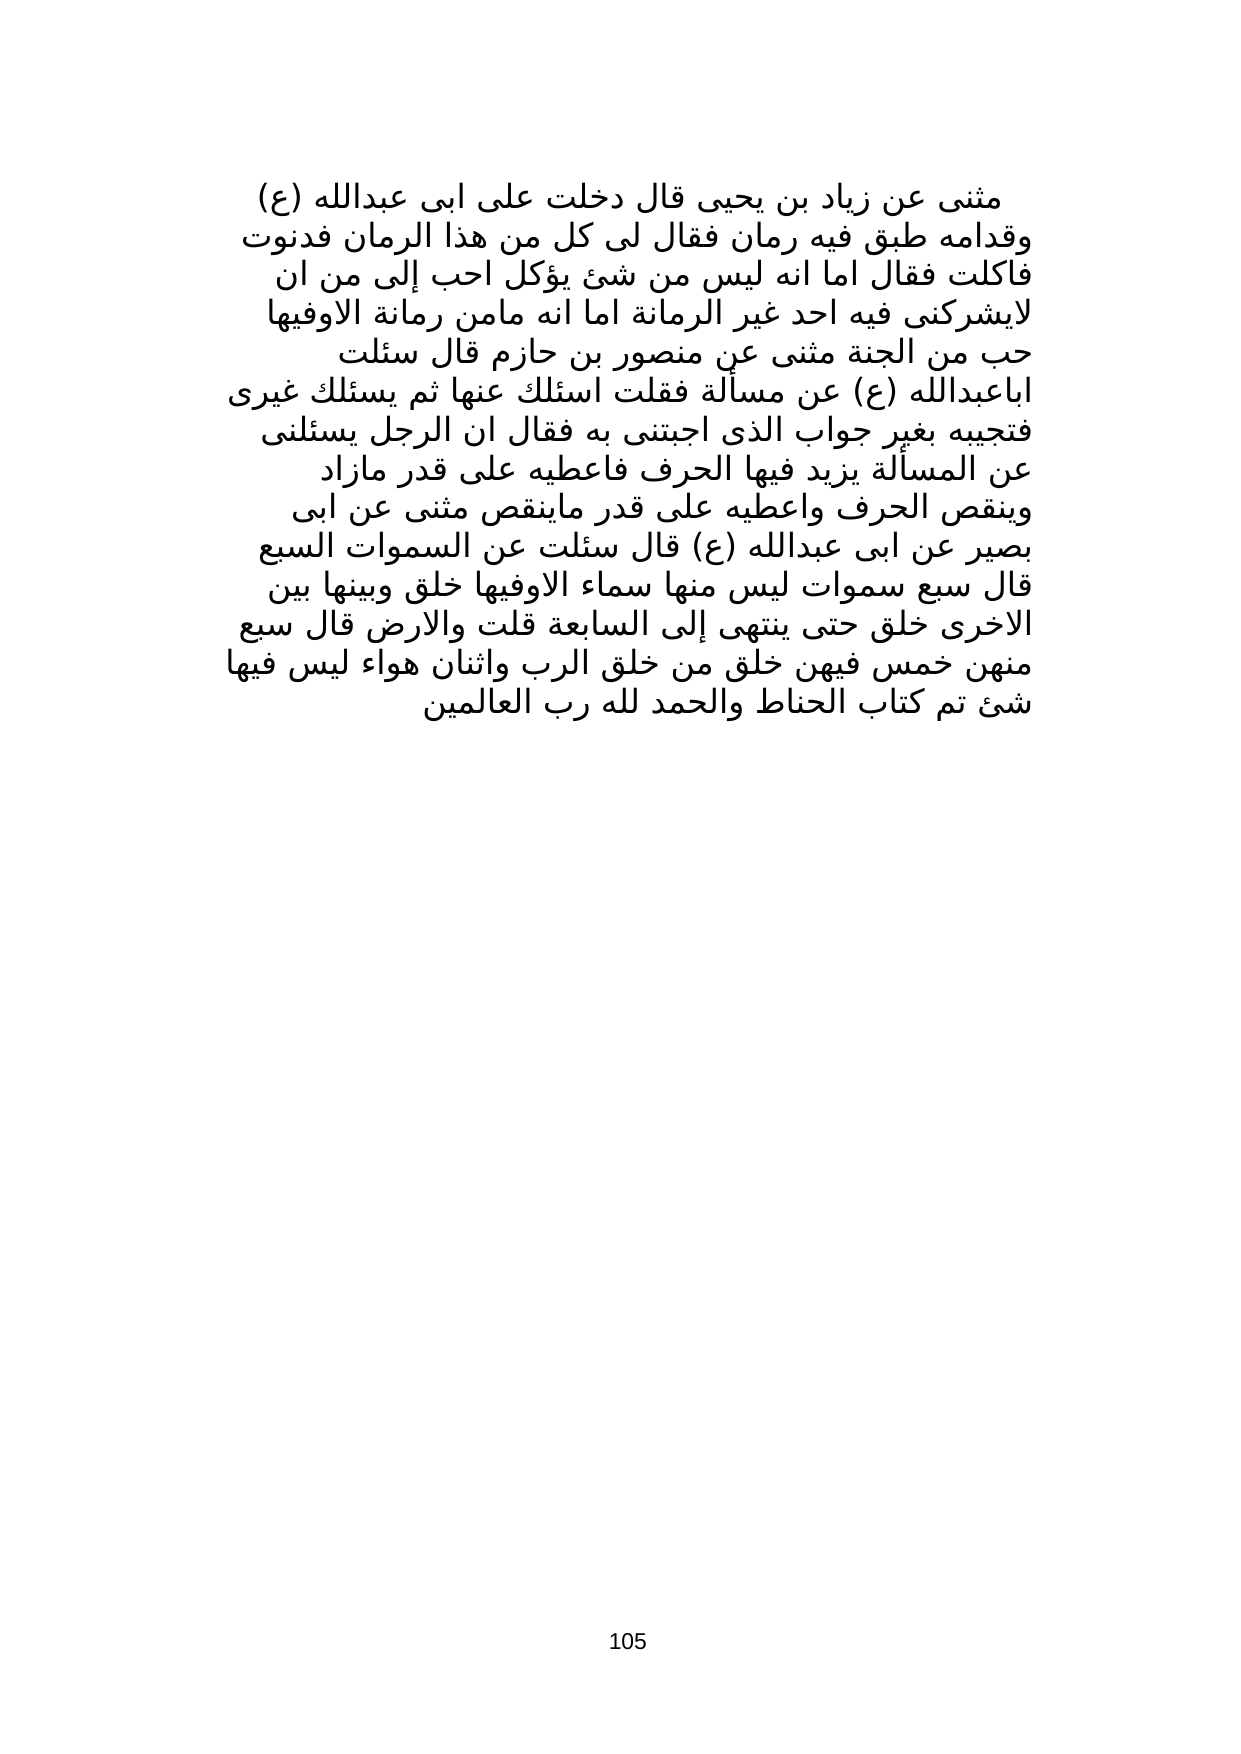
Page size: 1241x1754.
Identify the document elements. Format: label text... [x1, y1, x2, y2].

text مثنى عن زياد بن يحيى قال دخلت على ابى عبدالله (ع) وقدامه طبق فيه رمان فقال لى كل من هذا الرمان فدنوت فاكلت فقال اما انه ليس من شئ يؤكل احب إلى من ان لايشركنى فيه احد غير الرمانة اما انه مامن رمانة الاوفيها حب من الجنة مثنى عن منصور بن حازم قال سئلت اباعبدالله (ع) عن مسألة فقلت اسئلك عنها ثم يسئلك غيرى فتجيبه بغير جواب الذى اجبتنى به فقال ان الرجل يسئلنى عن المسألة يزيد فيها الحرف فاعطيه على قدر مازاد وينقص الحرف واعطيه على قدر ماينقص مثنى عن ابى بصير عن ابى عبدالله (ع) قال سئلت عن السموات السبع قال سبع سموات ليس منها سماء الاوفيها خلق وبينها بين الاخرى خلق حتى ينتهى إلى السابعة قلت والارض قال سبع منهن خمس فيهن خلق من خلق الرب واثنان هواء ليس فيها شئ تم كتاب الحناط والحمد لله رب العالمين [222, 177, 1033, 721]
